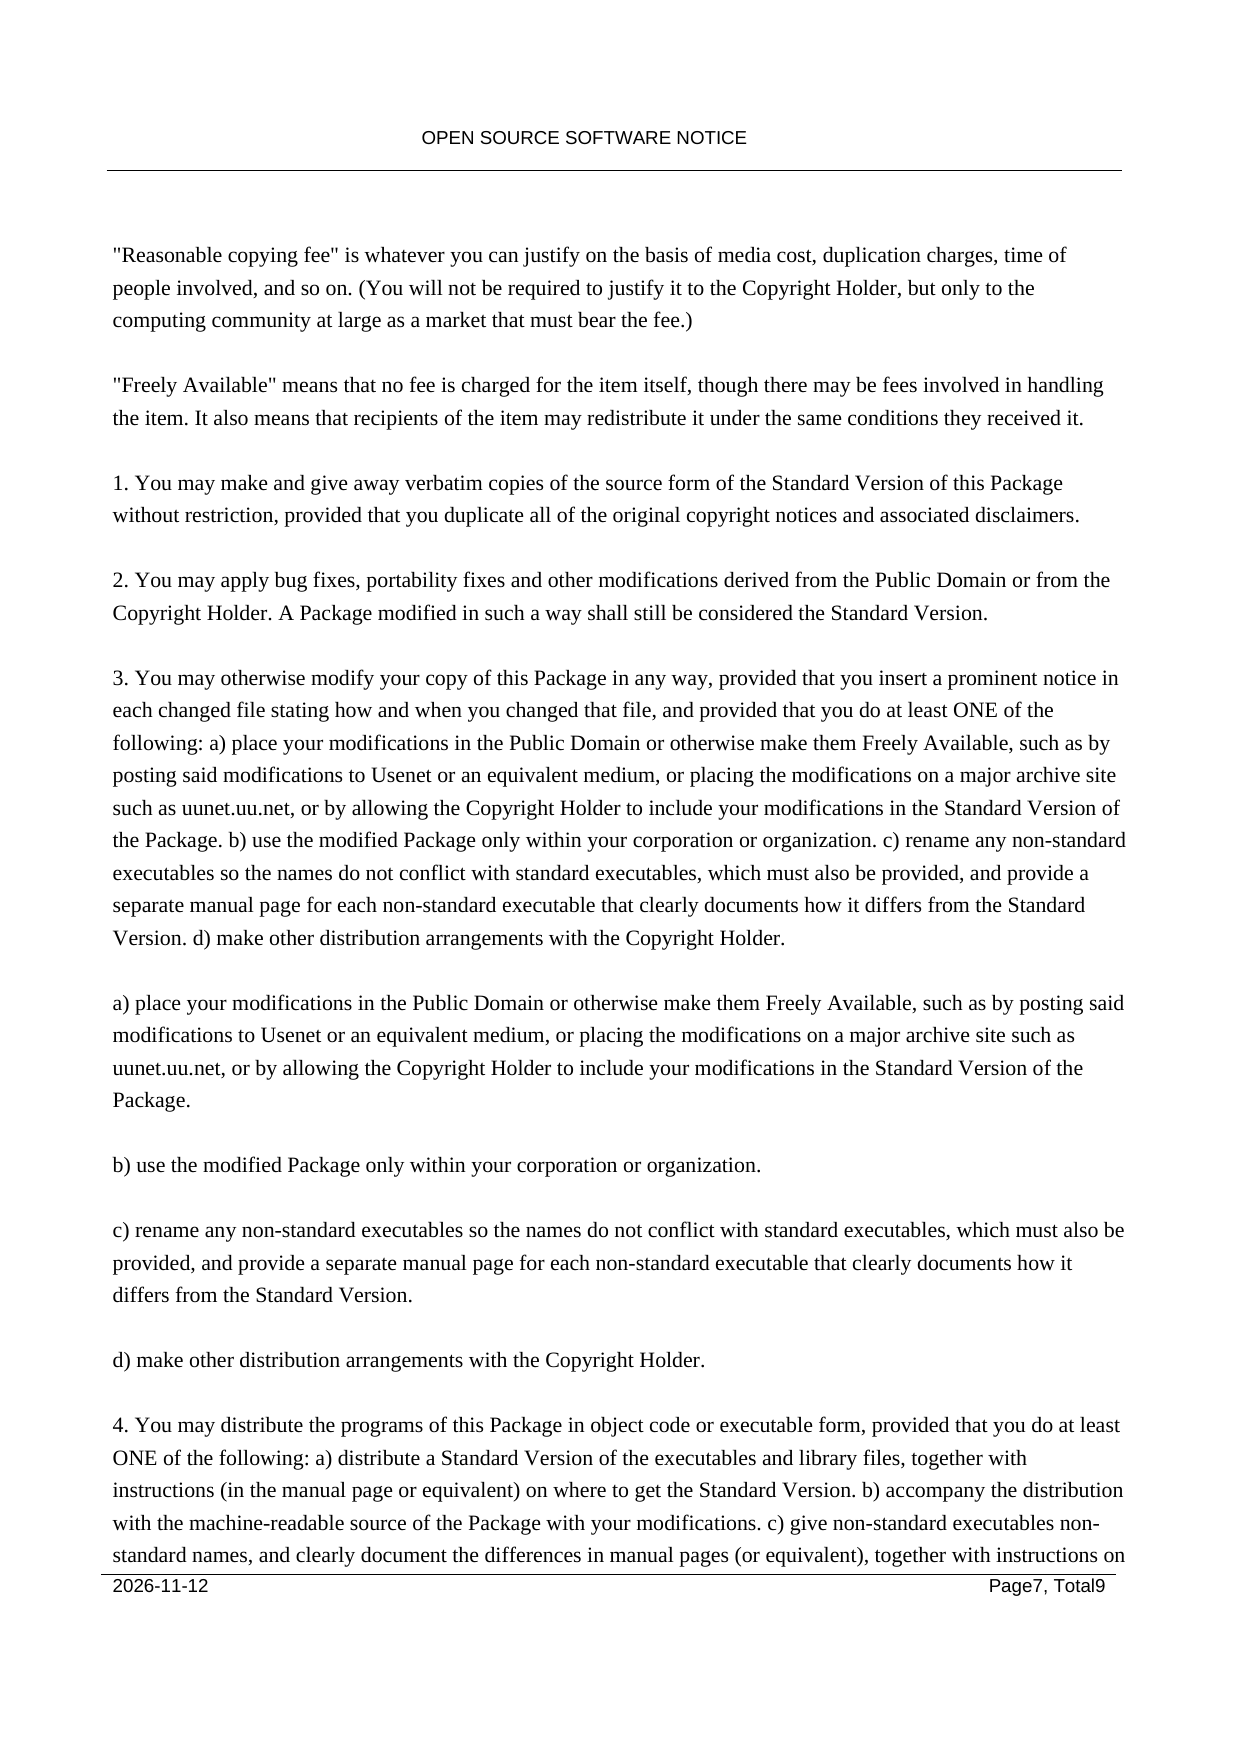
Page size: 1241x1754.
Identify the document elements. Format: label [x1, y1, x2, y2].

text [112, 206, 1128, 1571]
